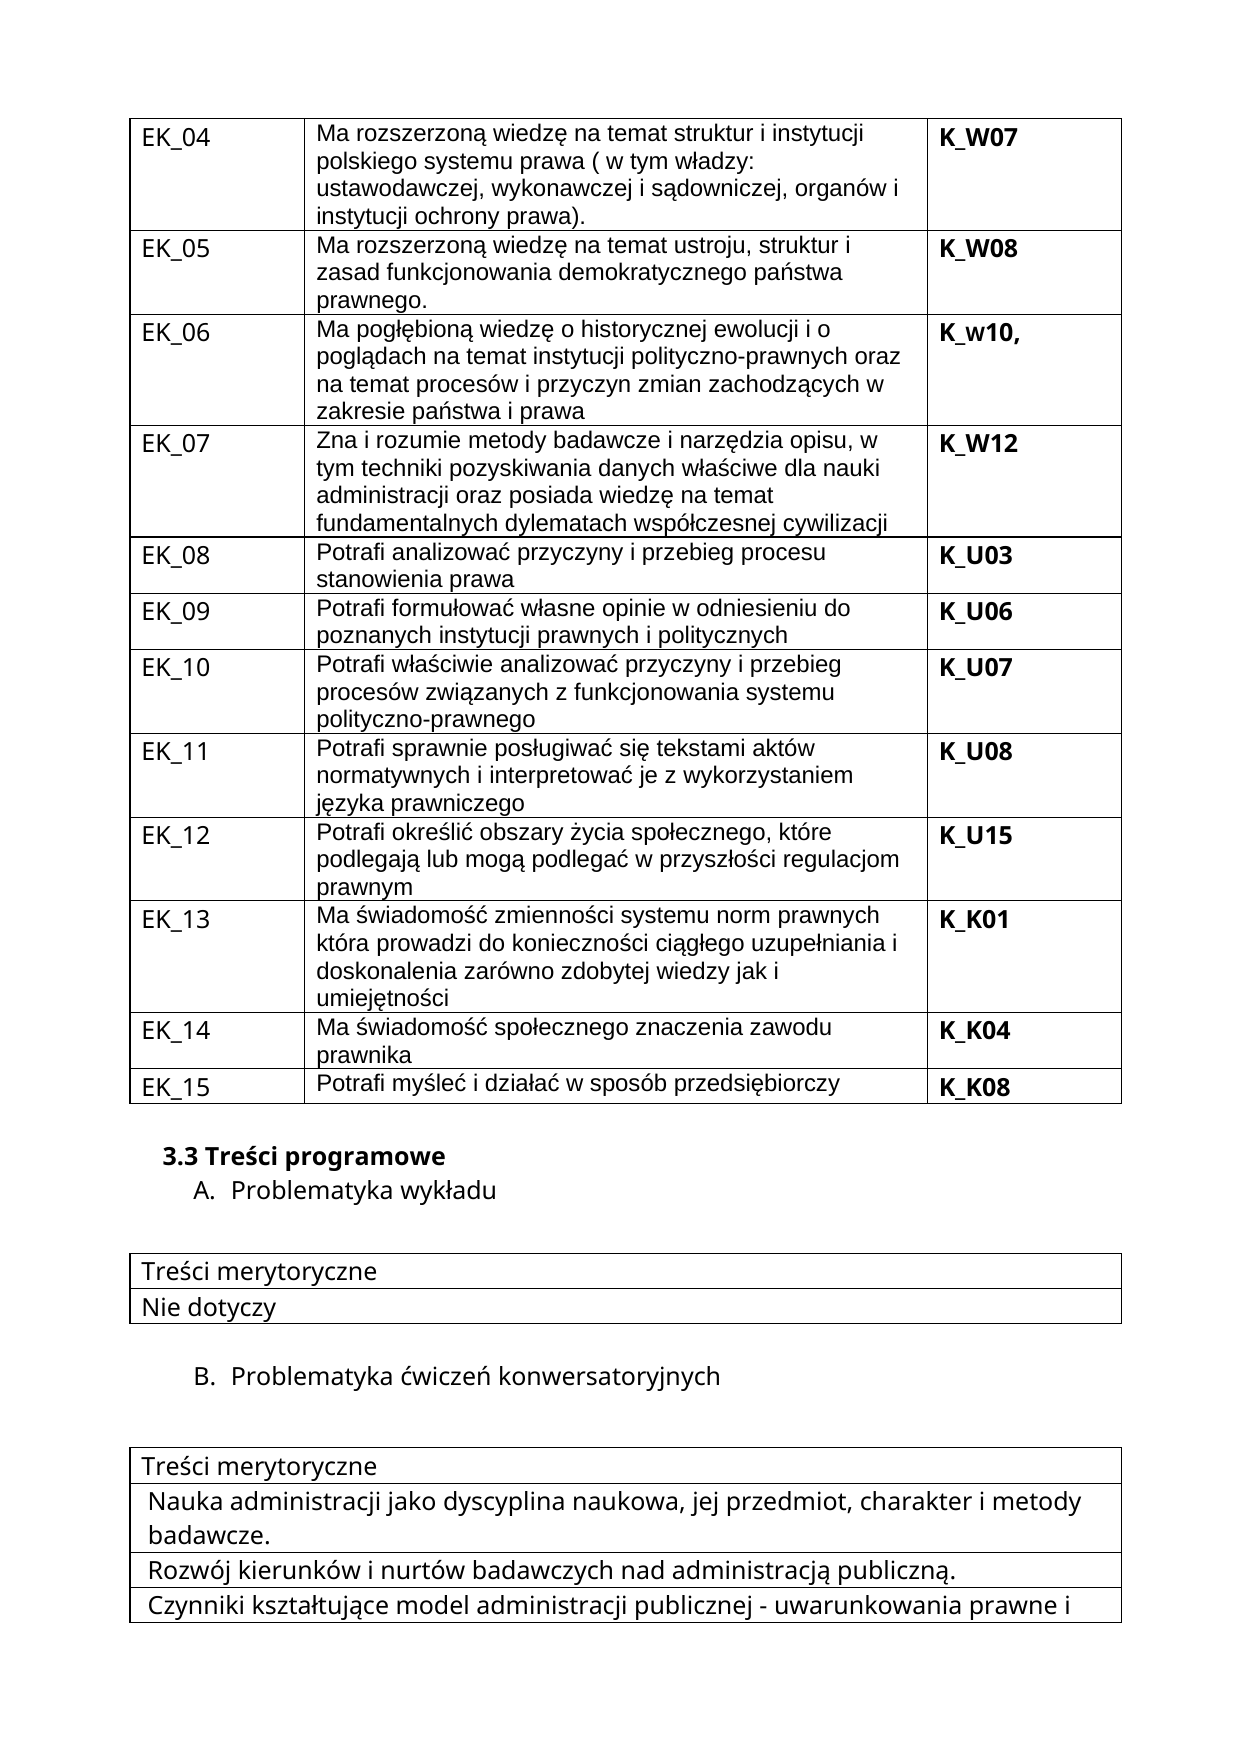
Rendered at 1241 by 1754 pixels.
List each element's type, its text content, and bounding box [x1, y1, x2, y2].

table_cell Rozwój kierunków i nurtów badawczych nad administracją publiczną. [131, 1553, 1121, 1587]
table_cell Potrafi właściwie analizować przyczyny i przebieg procesów związanych z funkcjonowania systemu polityczno-prawnego [305, 650, 927, 733]
table_cell Nie dotyczy [131, 1289, 1121, 1323]
list Problematyka ćwiczeń konwersatoryjnych [193, 1358, 1122, 1392]
table_cell EK_15 [131, 1069, 304, 1103]
table_cell EK_06 [131, 315, 304, 425]
table_cell EK_12 [131, 818, 304, 900]
table_cell K_W07 [928, 119, 1121, 229]
table_cell EK_14 [131, 1013, 304, 1068]
table_cell K_U06 [928, 594, 1121, 649]
table_cell Potrafi myśleć i działać w sposób przedsiębiorczy [305, 1069, 927, 1103]
table_cell Ma świadomość zmienności systemu norm prawnych która prowadzi do konieczności ciągłego uzupełniania i doskonalenia zarówno zdobytej wiedzy jak i umiejętności [305, 901, 927, 1012]
table_cell K_U03 [928, 538, 1121, 593]
table_cell K_U07 [928, 650, 1121, 733]
table_header Treści merytoryczne [131, 1448, 1121, 1482]
table_cell EK_13 [131, 901, 304, 1012]
list Problematyka wykładu [193, 1172, 1122, 1206]
table_cell Zna i rozumie metody badawcze i narzędzia opisu, w tym techniki pozyskiwania danych właściwe dla nauki administracji oraz posiada wiedzę na temat fundamentalnych dylematach współczesnej cywilizacji [305, 426, 927, 536]
table_cell K_K01 [928, 901, 1121, 1012]
table_cell Ma świadomość społecznego znaczenia zawodu prawnika [305, 1013, 927, 1068]
table_cell Ma pogłębioną wiedzę o historycznej ewolucji i o poglądach na temat instytucji polityczno-prawnych oraz na temat procesów i przyczyn zmian zachodzących w zakresie państwa i prawa [305, 315, 927, 425]
table_cell EK_07 [131, 426, 304, 536]
table_cell EK_05 [131, 231, 304, 313]
table_cell K_K04 [928, 1013, 1121, 1068]
table_cell Ma rozszerzoną wiedzę na temat ustroju, struktur i zasad funkcjonowania demokratycznego państwa prawnego. [305, 231, 927, 313]
table_cell K_U15 [928, 818, 1121, 900]
table_cell Potrafi formułować własne opinie w odniesieniu do poznanych instytucji prawnych i politycznych [305, 594, 927, 649]
table_cell Nauka administracji jako dyscyplina naukowa, jej przedmiot, charakter i metody badawcze. [131, 1484, 1121, 1552]
table_cell EK_04 [131, 119, 304, 229]
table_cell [131, 1588, 1121, 1622]
table_cell K_W08 [928, 231, 1121, 313]
table_cell Ma rozszerzoną wiedzę na temat struktur i instytucji polskiego systemu prawa ( w tym władzy: ustawodawczej, wykonawczej i sądowniczej, organów i instytucji ochrony prawa). [305, 119, 927, 229]
table_cell EK_09 [131, 594, 304, 649]
table_header Treści merytoryczne [131, 1254, 1121, 1288]
table_cell EK_11 [131, 734, 304, 817]
table_cell K_W12 [928, 426, 1121, 536]
table_cell Potrafi sprawnie posługiwać się tekstami aktów normatywnych i interpretować je z wykorzystaniem języka prawniczego [305, 734, 927, 817]
table_cell K_K08 [928, 1069, 1121, 1103]
table_cell K_U08 [928, 734, 1121, 817]
table_cell Potrafi analizować przyczyny i przebieg procesu stanowienia prawa [305, 538, 927, 593]
list 3.3 Treści programowe [162, 1138, 1122, 1172]
table_cell Potrafi określić obszary życia społecznego, które podlegają lub mogą podlegać w przyszłości regulacjom prawnym [305, 818, 927, 900]
table_cell EK_10 [131, 650, 304, 733]
table_cell EK_08 [131, 538, 304, 593]
table_cell K_w10, [928, 315, 1121, 425]
